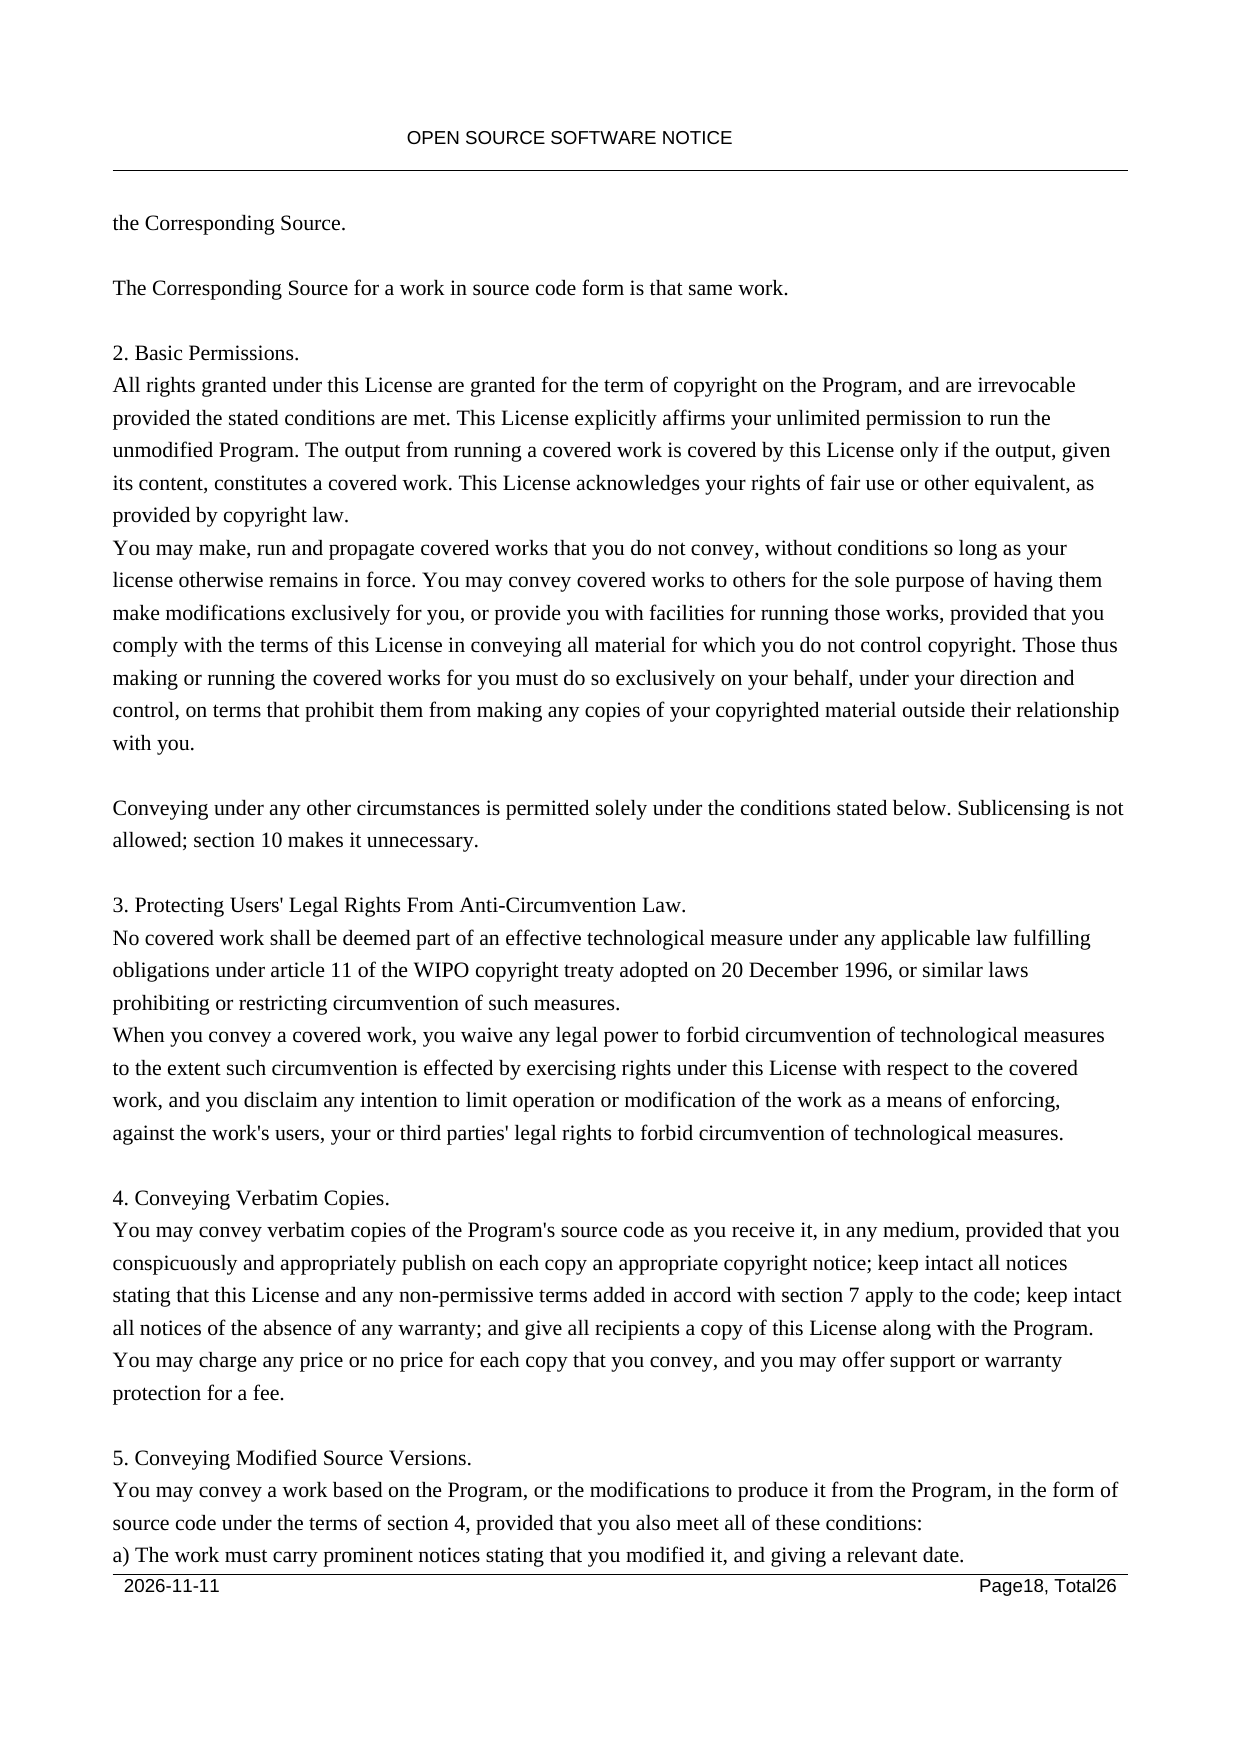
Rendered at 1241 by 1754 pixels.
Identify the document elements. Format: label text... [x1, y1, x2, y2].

text The Corresponding Source for a work in source code form is that same work. [112, 271, 1128, 304]
text a) The work must carry prominent notices stating that you modified it, and giving a relevant date. [112, 1539, 1128, 1571]
text All rights granted under this License are granted for the term of copyright on the Program, and are irrevocable provided the stated conditions are met. This License explicitly affirms your unlimited permission to run the unmodified Program. The output from running a covered work is covered by this License only if the output, given its content, constitutes a covered work. This License acknowledges your rights of fair use or other equivalent, as provided by copyright law. [112, 369, 1128, 531]
text 2. Basic Permissions. [112, 336, 1128, 369]
text 3. Protecting Users' Legal Rights From Anti-Circumvention Law. [112, 889, 1128, 921]
text No covered work shall be deemed part of an effective technological measure under any applicable law fulfilling obligations under article 11 of the WIPO copyright treaty adopted on 20 December 1996, or similar laws prohibiting or restricting circumvention of such measures. [112, 921, 1128, 1019]
text When you convey a covered work, you waive any legal power to forbid circumvention of technological measures to the extent such circumvention is effected by exercising rights under this License with respect to the covered work, and you disclaim any intention to limit operation or modification of the work as a means of enforcing, against the work's users, your or third parties' legal rights to forbid circumvention of technological measures. [112, 1019, 1128, 1149]
text You may make, run and propagate covered works that you do not convey, without conditions so long as your license otherwise remains in force. You may convey covered works to others for the sole purpose of having them make modifications exclusively for you, or provide you with facilities for running those works, provided that you comply with the terms of this License in conveying all material for which you do not control copyright. Those thus making or running the covered works for you must do so exclusively on your behalf, under your direction and control, on terms that prohibit them from making any copies of your copyrighted material outside their relationship with you. [112, 531, 1128, 759]
text You may convey verbatim copies of the Program's source code as you receive it, in any medium, provided that you conspicuously and appropriately publish on each copy an appropriate copyright notice; keep intact all notices stating that this License and any non-permissive terms added in accord with section 7 apply to the code; keep intact all notices of the absence of any warranty; and give all recipients a copy of this License along with the Program. [112, 1214, 1128, 1344]
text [112, 206, 1128, 239]
text 5. Conveying Modified Source Versions. [112, 1441, 1128, 1474]
text Conveying under any other circumstances is permitted solely under the conditions stated below. Sublicensing is not allowed; section 10 makes it unnecessary. [112, 791, 1128, 856]
text You may charge any price or no price for each copy that you convey, and you may offer support or warranty protection for a fee. [112, 1344, 1128, 1409]
text 4. Conveying Verbatim Copies. [112, 1181, 1128, 1214]
text You may convey a work based on the Program, or the modifications to produce it from the Program, in the form of source code under the terms of section 4, provided that you also meet all of these conditions: [112, 1474, 1128, 1539]
